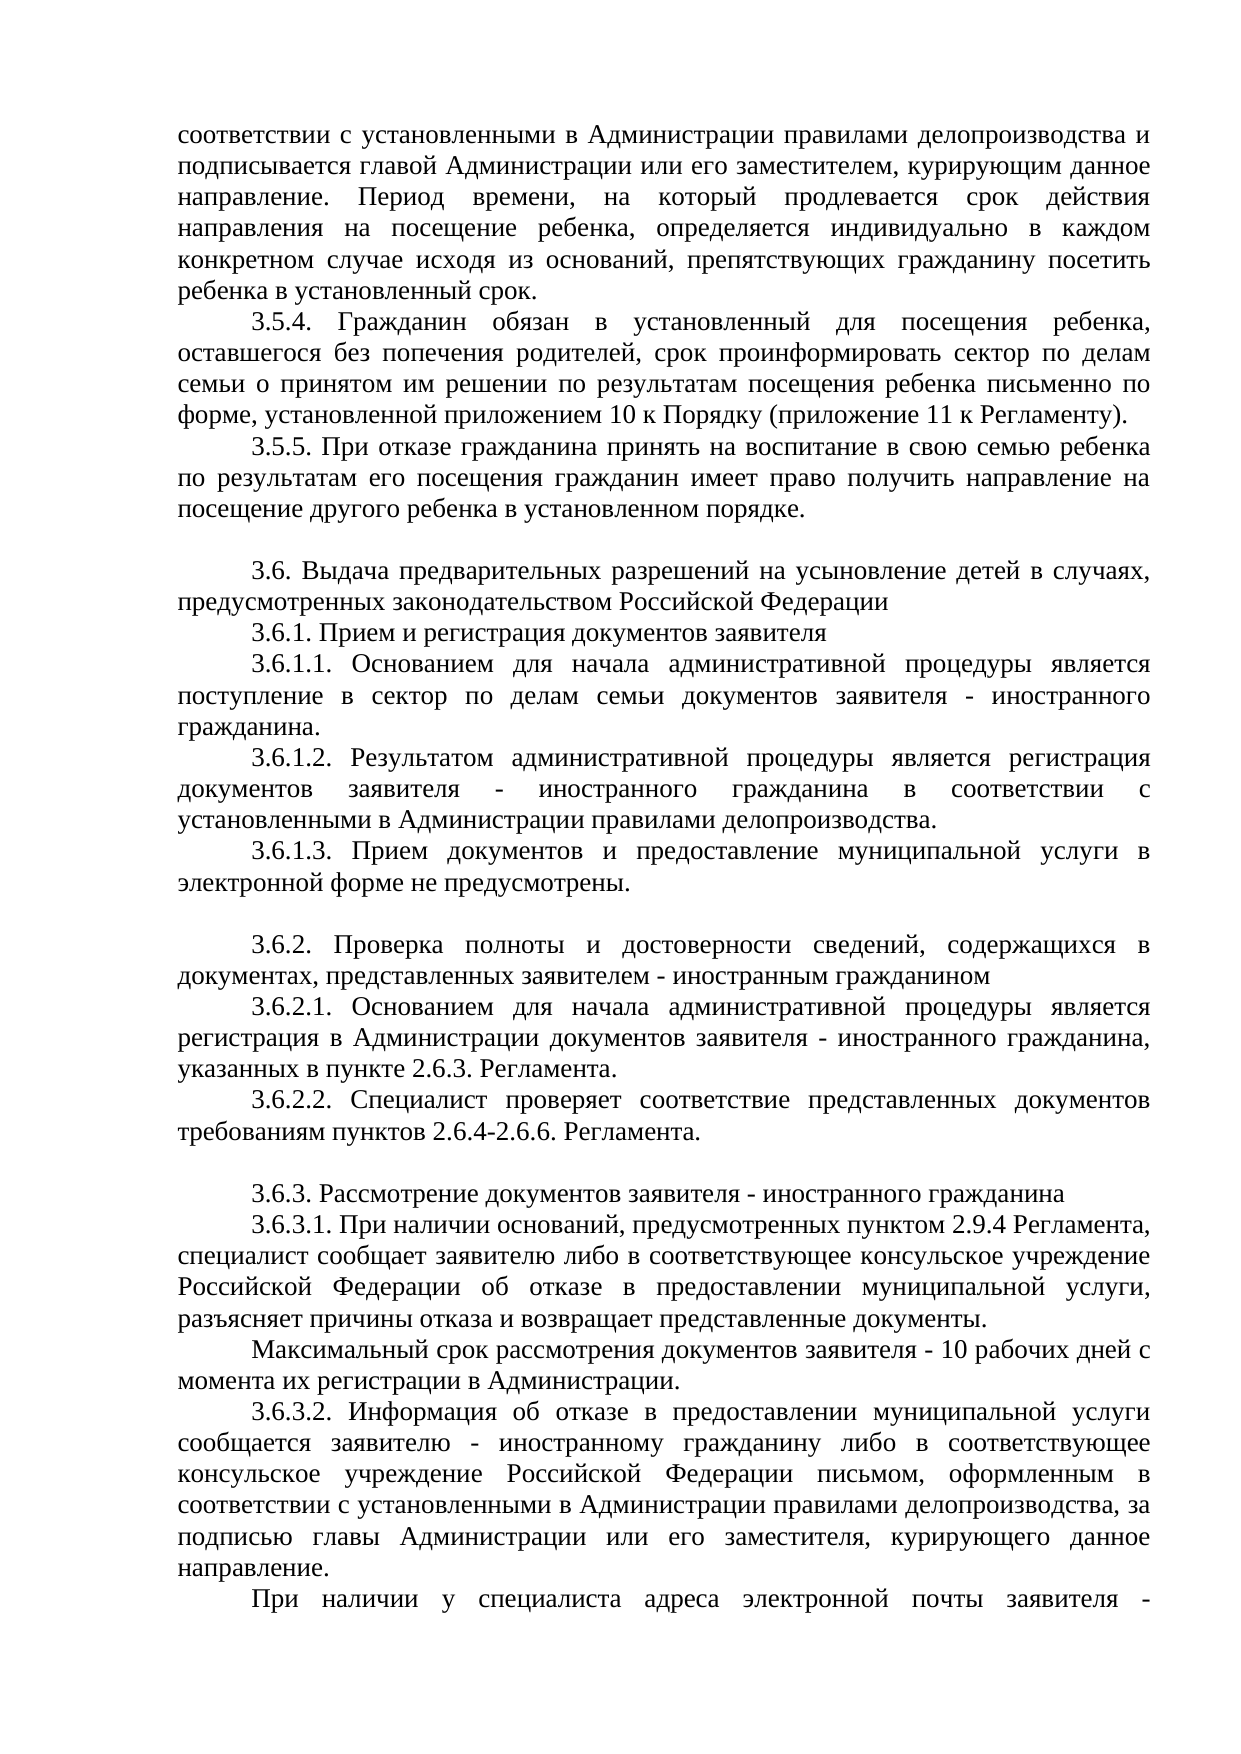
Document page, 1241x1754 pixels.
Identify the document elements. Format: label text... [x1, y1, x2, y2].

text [177, 1582, 1152, 1613]
text 3.6.3. Рассмотрение документов заявителя - иностранного гражданина [177, 1177, 1152, 1208]
text Максимальный срок рассмотрения документов заявителя - 10 рабочих дней с момента их регистрации в Администрации. [177, 1333, 1152, 1395]
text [177, 118, 1152, 305]
text 3.6.2.2. Специалист проверяет соответствие представленных документов требованиям пунктов 2.6.4-2.6.6. Регламента. [177, 1084, 1152, 1146]
text 3.5.5. При отказе гражданина принять на воспитание в свою семью ребенка по результатам его посещения гражданин имеет право получить направление на посещение другого ребенка в установленном порядке. [177, 429, 1152, 523]
text 3.6.3.2. Информация об отказе в предоставлении муниципальной услуги сообщается заявителю - иностранному гражданину либо в соответствующее консульское учреждение Российской Федерации письмом, оформленным в соответствии с установленными в Администрации правилами делопроизводства, за подписью главы Администрации или его заместителя, курирующего данное направление. [177, 1395, 1152, 1582]
text 3.6.3.1. При наличии оснований, предусмотренных пунктом 2.9.4 Регламента, специалист сообщает заявителю либо в соответствующее консульское учреждение Российской Федерации об отказе в предоставлении муниципальной услуги, разъясняет причины отказа и возвращает представленные документы. [177, 1208, 1152, 1333]
text 3.6.2. Проверка полноты и достоверности сведений, содержащихся в документах, представленных заявителем - иностранным гражданином [177, 928, 1152, 990]
text 3.6.1. Прием и регистрация документов заявителя [177, 616, 1152, 648]
text 3.5.4. Гражданин обязан в установленный для посещения ребенка, оставшегося без попечения родителей, срок проинформировать сектор по делам семьи о принятом им решении по результатам посещения ребенка письменно по форме, установленной приложением 10 к Порядку (приложение 11 к Регламенту). [177, 305, 1152, 429]
text 3.6. Выдача предварительных разрешений на усыновление детей в случаях, предусмотренных законодательством Российской Федерации [177, 554, 1152, 616]
text 3.6.1.1. Основанием для начала административной процедуры является поступление в сектор по делам семьи документов заявителя - иностранного гражданина. [177, 648, 1152, 741]
text 3.6.2.1. Основанием для начала административной процедуры является регистрация в Администрации документов заявителя - иностранного гражданина, указанных в пункте 2.6.3. Регламента. [177, 990, 1152, 1084]
text 3.6.1.3. Прием документов и предоставление муниципальной услуги в электронной форме не предусмотрены. [177, 834, 1152, 897]
text 3.6.1.2. Результатом административной процедуры является регистрация документов заявителя - иностранного гражданина в соответствии с установленными в Администрации правилами делопроизводства. [177, 741, 1152, 834]
